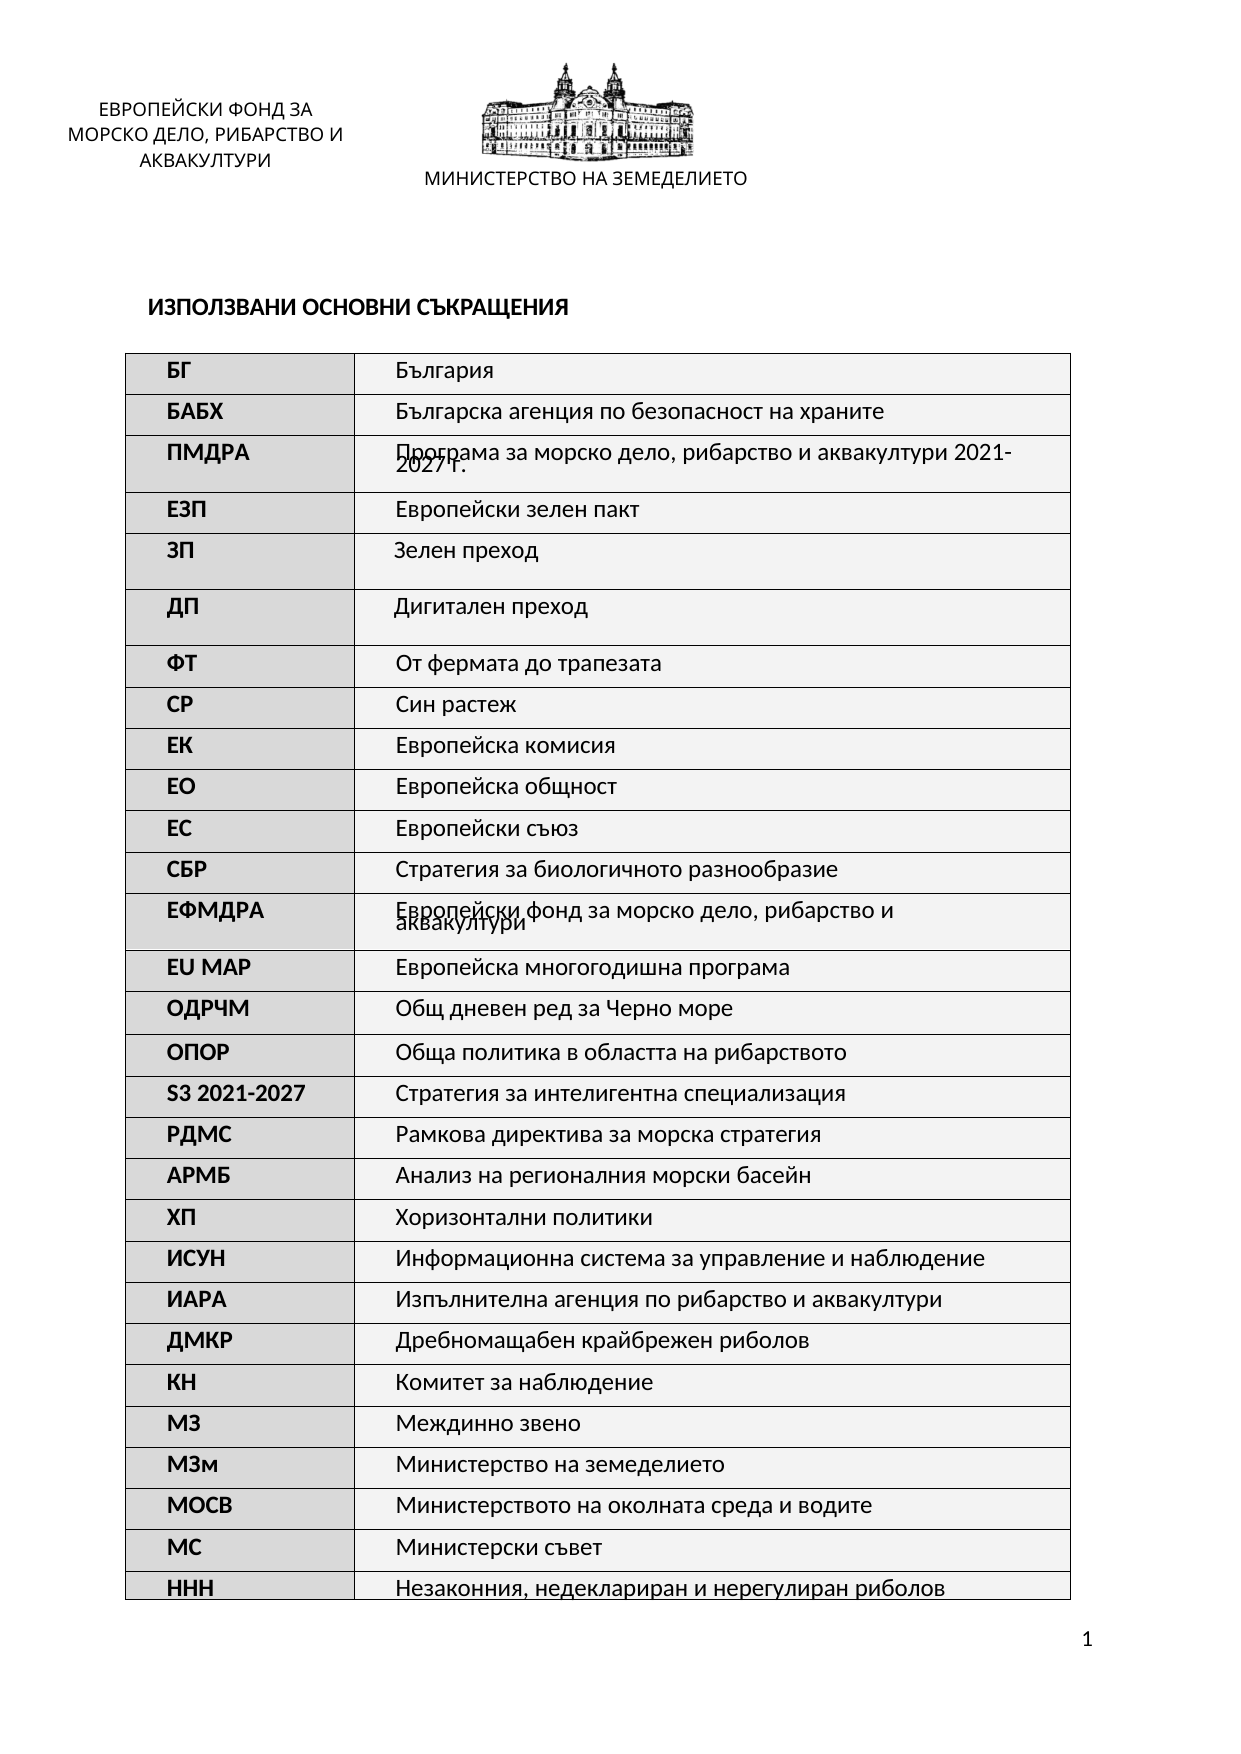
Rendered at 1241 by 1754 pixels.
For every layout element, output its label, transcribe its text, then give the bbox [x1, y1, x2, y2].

table_cell Общ дневен ред за Черно море [355, 992, 1070, 1034]
table_cell EU MAP [126, 951, 354, 991]
table_cell ФТ [126, 646, 354, 687]
table_cell МЗ [126, 1407, 354, 1447]
table_cell Информационна система за управление и наблюдение [355, 1242, 1070, 1282]
table_cell МОСВ [126, 1489, 354, 1529]
table_cell Европейска многогодишна програма [355, 951, 1070, 991]
table_cell ДП [126, 590, 354, 645]
table_cell МС [126, 1530, 354, 1571]
table_cell S3 2021-2027 [126, 1077, 354, 1117]
table_cell ЕО [126, 770, 354, 810]
table_cell Изпълнителна агенция по рибарство и аквакултури [355, 1283, 1070, 1323]
table_cell Стратегия за биологичното разнообразие [355, 853, 1070, 893]
table_cell ОПОР [126, 1035, 354, 1076]
table_cell Българска агенция по безопасност на храните [355, 395, 1070, 435]
table_cell Европейска комисия [355, 729, 1070, 769]
table_cell АРМБ [126, 1159, 354, 1199]
table_cell Европейска общност [355, 770, 1070, 810]
table_cell ЕЗП [126, 493, 354, 533]
table_cell СБР [126, 853, 354, 893]
table_cell ИСУН [126, 1242, 354, 1282]
table_cell ХП [126, 1200, 354, 1241]
table_cell ЕФМДРА [126, 894, 354, 949]
table_cell Европейски фонд за морско дело, рибарство и аквакултури [355, 894, 1070, 949]
table_cell Министерски съвет [355, 1530, 1070, 1571]
table_cell Министерството на околната среда и водите [355, 1489, 1070, 1529]
table_cell От фермата до трапезата [355, 646, 1070, 687]
table_cell ДМКР [126, 1324, 354, 1364]
table_cell ЕК [126, 729, 354, 769]
table_cell МЗм [126, 1448, 354, 1488]
table_cell Европейски зелен пакт [355, 493, 1070, 533]
table_cell ИАРА [126, 1283, 354, 1323]
table_cell Обща политика в областта на рибарството [355, 1035, 1070, 1076]
picture [476, 59, 704, 164]
table_cell КН [126, 1365, 354, 1406]
table_cell БАБХ [126, 395, 354, 435]
table_cell ОДРЧМ [126, 992, 354, 1034]
table_cell Син растеж [355, 688, 1070, 728]
table_cell Европейски съюз [355, 811, 1070, 852]
table_cell ПМДРА [126, 436, 354, 492]
table_cell ННН [126, 1572, 354, 1599]
table_cell ЕС [126, 811, 354, 852]
table_cell Незаконния, недеклариран и нерегулиран риболов [355, 1572, 1070, 1599]
table_cell Междинно звено [355, 1407, 1070, 1447]
table_cell РДМС [126, 1118, 354, 1158]
table_cell Министерство на земеделието [355, 1448, 1070, 1488]
table_cell ЗП [126, 534, 354, 589]
table_header БГ [126, 354, 354, 394]
table_cell Дребномащабен крайбрежен риболов [355, 1324, 1070, 1364]
text ИЗПОЛЗВАНИ ОСНОВНИ СЪКРАЩЕНИЯ [148, 292, 1093, 322]
table_cell Програма за морско дело, рибарство и аквакултури 2021- 2027 г. [355, 436, 1070, 492]
table_cell Стратегия за интелигентна специализация [355, 1077, 1070, 1117]
table_cell Aнализ на регионалния морски басейн [355, 1159, 1070, 1199]
table_header България [355, 354, 1070, 394]
table_cell Хоризонтални политики [355, 1200, 1070, 1241]
table_cell Комитет за наблюдение [355, 1365, 1070, 1406]
table_cell Рамкова директива за морска стратегия [355, 1118, 1070, 1158]
table_cell СР [126, 688, 354, 728]
table_cell Зелен преход [355, 534, 1070, 589]
table_cell Дигитален преход [355, 590, 1070, 645]
